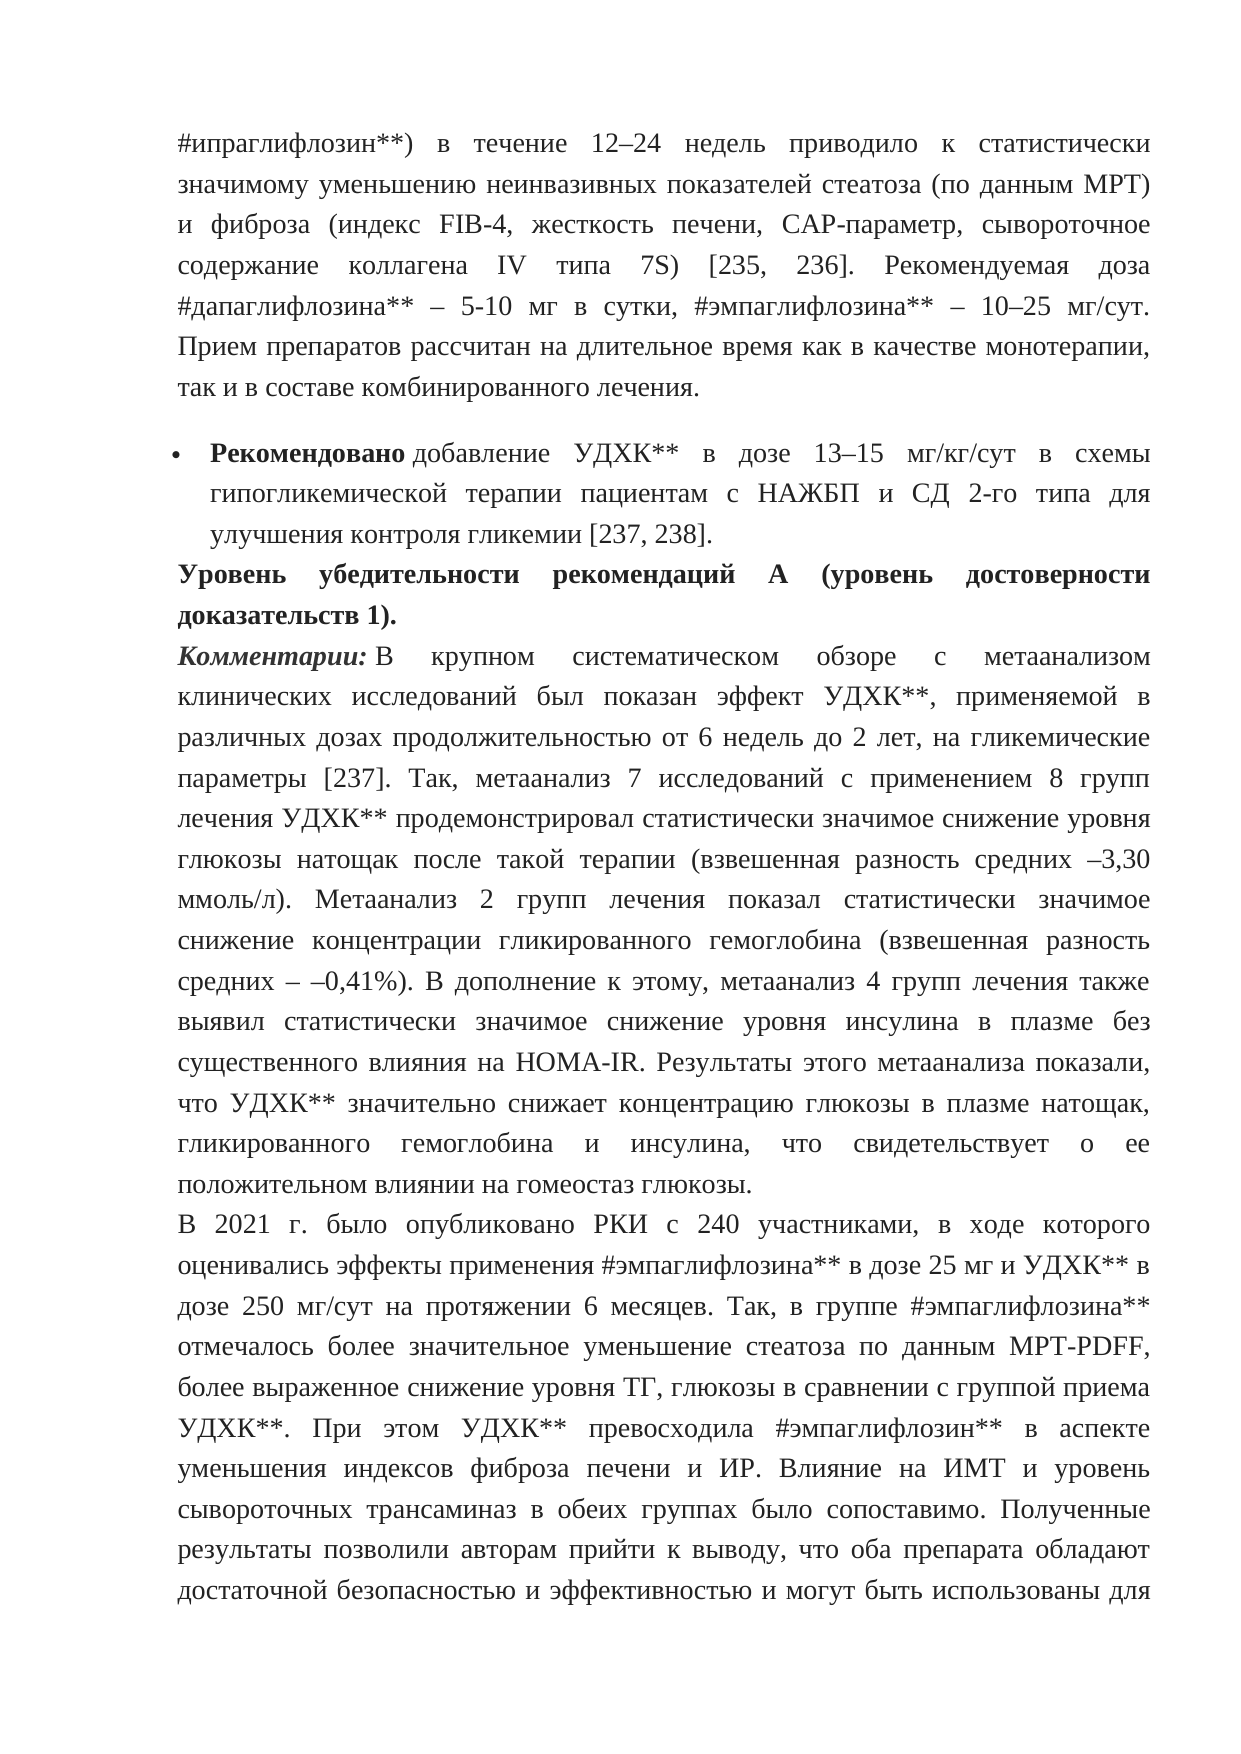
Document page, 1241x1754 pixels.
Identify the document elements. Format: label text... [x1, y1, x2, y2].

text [177, 1199, 1152, 1606]
text Уровень убедительности рекомендаций А (уровень достоверности доказательств 1). [177, 549, 1152, 631]
text Комментарии: В крупном систематическом обзоре с метаанализом клинических исследований был показан эффект УДХК**, применяемой в различных дозах продолжительностью от 6 недель до 2 лет, на гликемические параметры [237]. Так, метаанализ 7 исследований с применением 8 групп лечения УДХК** продемонстрировал статистически значимое снижение уровня глюкозы натощак после такой терапии (взвешенная разность средних –3,30 ммоль/л). Метаанализ 2 групп лечения показал статистически значимое снижение концентрации гликированного гемоглобина (взвешенная разность средних – –0,41%). В дополнение к этому, метаанализ 4 групп лечения также выявил статистически значимое снижение уровня инсулина в плазме без существенного влияния на HOMA-IR. Результаты этого метаанализа показали, что УДХК** значительно снижает концентрацию глюкозы в плазме натощак, гликированного гемоглобина и инсулина, что свидетельствует о ее положительном влиянии на гомеостаз глюкозы. [177, 631, 1152, 1199]
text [177, 118, 1152, 402]
list Рекомендовано добавление УДХК** в дозе 13–15 мг/кг/сут в схемы гипогликемической терапии пациентам с НАЖБП и СД 2-го типа для улучшения контроля гликемии [237, 238]. [172, 427, 1152, 549]
